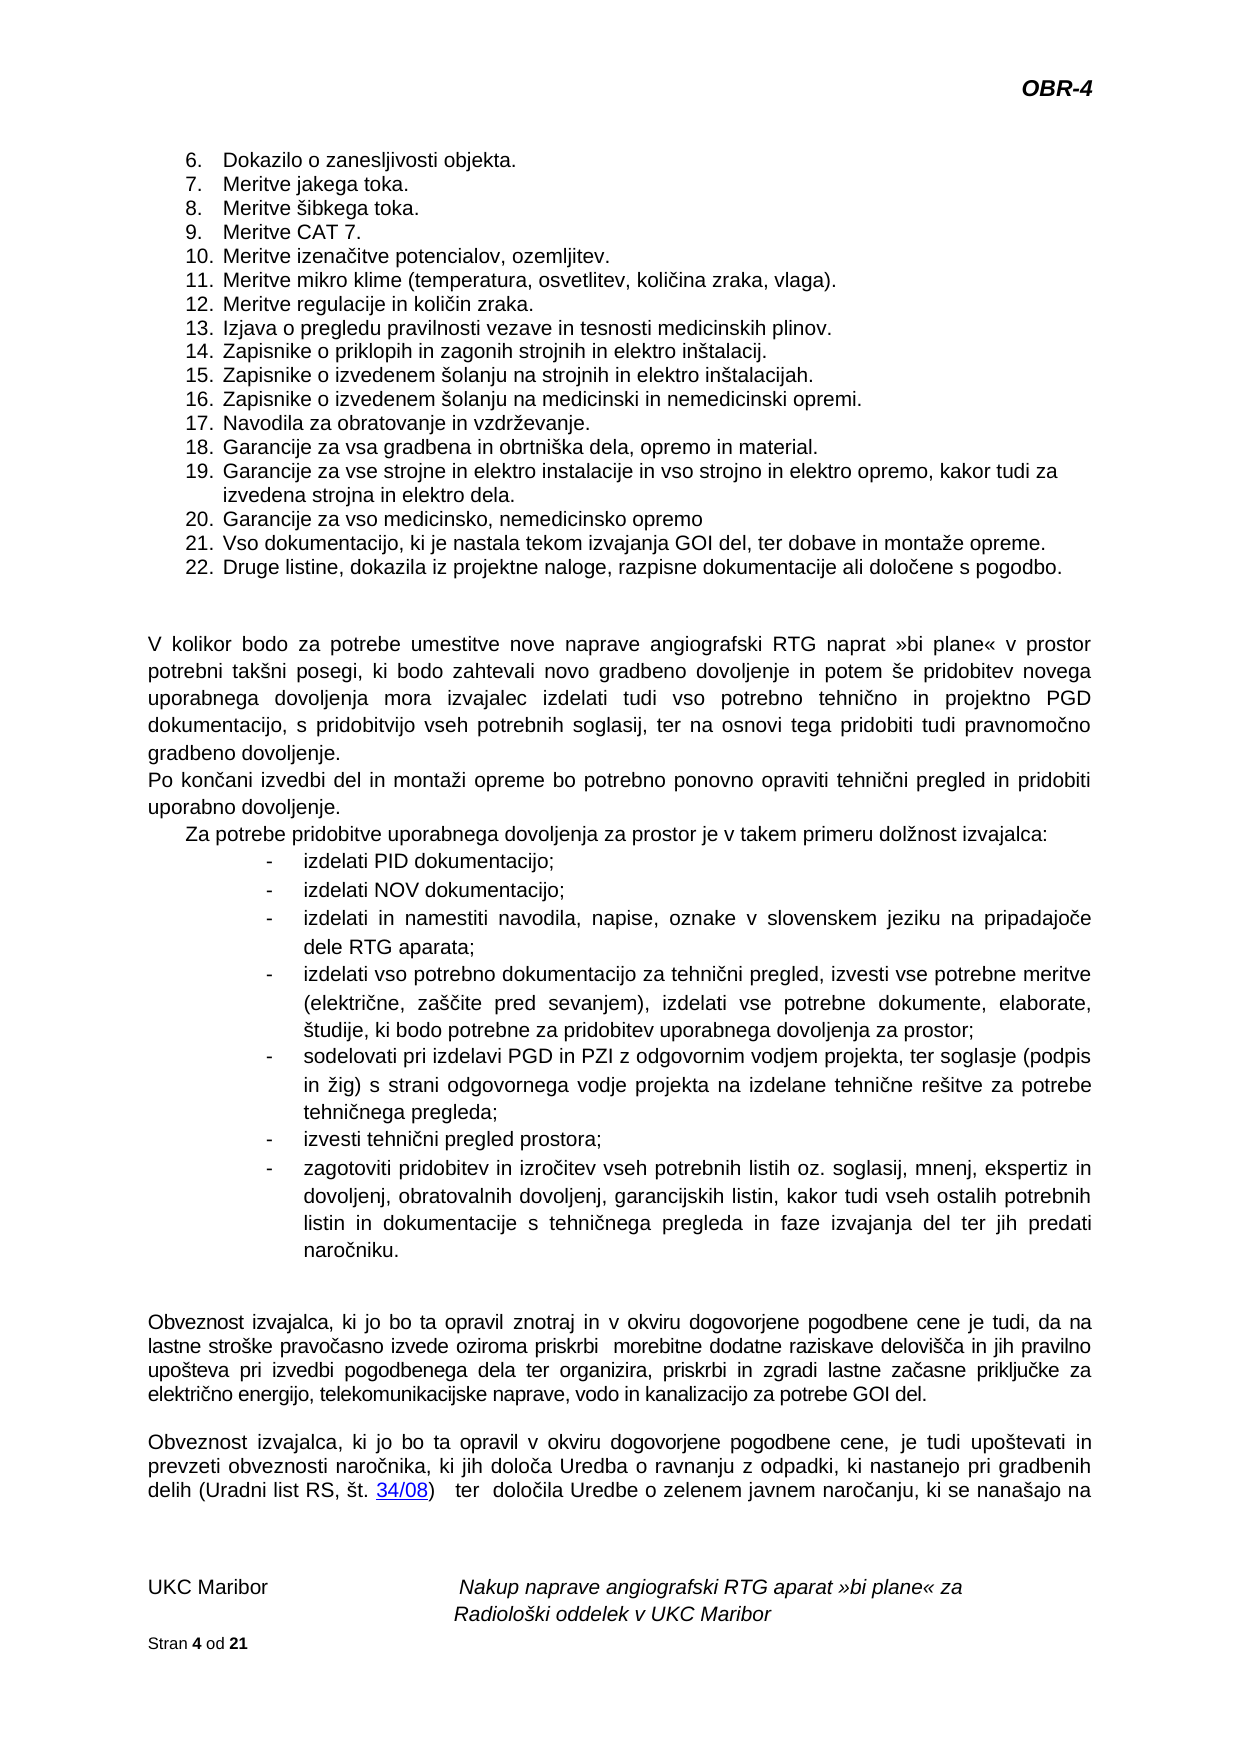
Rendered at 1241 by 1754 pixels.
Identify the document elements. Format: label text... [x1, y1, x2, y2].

list izdelati PID dokumentacijo; [266, 847, 1093, 875]
list Navodila za obratovanje in vzdrževanje. [185, 411, 1093, 435]
list Meritve CAT 7. [185, 219, 1093, 243]
list izdelati in namestiti navodila, napise, oznake v slovenskem jeziku na pripadajoče dele RTG aparata; [266, 903, 1093, 959]
list Izjava o pregledu pravilnosti vezave in tesnosti medicinskih plinov. [185, 315, 1093, 339]
list Zapisnike o priklopih in zagonih strojnih in elektro inštalacij. [185, 339, 1093, 363]
text Po končani izvedbi del in montaži opreme bo potrebno ponovno opraviti tehnični pregled in pridobiti uporabno dovoljenje. [148, 765, 1093, 819]
text Obveznost izvajalca, ki jo bo ta opravil znotraj in v okviru dogovorjene pogodbene cene je tudi, da na lastne stroške pravočasno izvede oziroma priskrbi morebitne dodatne raziskave delovišča in jih pravilno upošteva pri izvedbi pogodbenega dela ter organizira, priskrbi in zgradi lastne začasne priključke za električno energijo, telekomunikacijske naprave, vodo in kanalizacijo za potrebe GOI del. [148, 1310, 1093, 1406]
list Meritve šibkega toka. [185, 196, 1093, 219]
list Zapisnike o izvedenem šolanju na strojnih in elektro inštalacijah. [185, 363, 1093, 387]
list sodelovati pri izdelavi PGD in PZI z odgovornim vodjem projekta, ter soglasje (podpis in žig) s strani odgovornega vodje projekta na izdelane tehnične rešitve za potrebe tehničnega pregleda; [266, 1042, 1093, 1124]
text Za potrebe pridobitve uporabnega dovoljenja za prostor je v takem primeru dolžnost izvajalca: [185, 819, 1093, 847]
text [148, 1430, 1093, 1502]
list Garancije za vse strojne in elektro instalacije in vso strojno in elektro opremo, kakor tudi za izvedena strojna in elektro dela. [185, 459, 1093, 507]
list izdelati NOV dokumentacijo; [266, 875, 1093, 903]
text V kolikor bodo za potrebe umestitve nove naprave angiografski RTG naprat »bi plane« v prostor potrebni takšni posegi, ki bodo zahtevali novo gradbeno dovoljenje in potem še pridobitev novega uporabnega dovoljenja mora izvajalec izdelati tudi vso potrebno tehnično in projektno PGD dokumentacijo, s pridobitvijo vseh potrebnih soglasij, ter na osnovi tega pridobiti tudi pravnomočno gradbeno dovoljenje. [148, 630, 1093, 765]
list Meritve regulacije in količin zraka. [185, 291, 1093, 315]
list izvesti tehnični pregled prostora; [266, 1124, 1093, 1153]
list Druge listine, dokazila iz projektne naloge, razpisne dokumentacije ali določene s pogodbo. [185, 555, 1093, 579]
list Vso dokumentacijo, ki je nastala tekom izvajanja GOI del, ter dobave in montaže opreme. [185, 531, 1093, 555]
list Meritve izenačitve potencialov, ozemljitev. [185, 243, 1093, 267]
list Dokazilo o zanesljivosti objekta. [185, 148, 1093, 172]
list Zapisnike o izvedenem šolanju na medicinski in nemedicinski opremi. [185, 387, 1093, 411]
list izdelati vso potrebno dokumentacijo za tehnični pregled, izvesti vse potrebne meritve (električne, zaščite pred sevanjem), izdelati vse potrebne dokumente, elaborate, študije, ki bodo potrebne za pridobitev uporabnega dovoljenja za prostor; [266, 959, 1093, 1042]
list Meritve mikro klime (temperatura, osvetlitev, količina zraka, vlaga). [185, 267, 1093, 291]
list zagotoviti pridobitev in izročitev vseh potrebnih listih oz. soglasij, mnenj, ekspertiz in dovoljenj, obratovalnih dovoljenj, garancijskih listin, kakor tudi vseh ostalih potrebnih listin in dokumentacije s tehničnega pregleda in faze izvajanja del ter jih predati naročniku. [266, 1153, 1093, 1262]
list Meritve jakega toka. [185, 172, 1093, 196]
list Garancije za vsa gradbena in obrtniška dela, opremo in material. [185, 435, 1093, 459]
list Garancije za vso medicinsko, nemedicinsko opremo [185, 507, 1093, 531]
